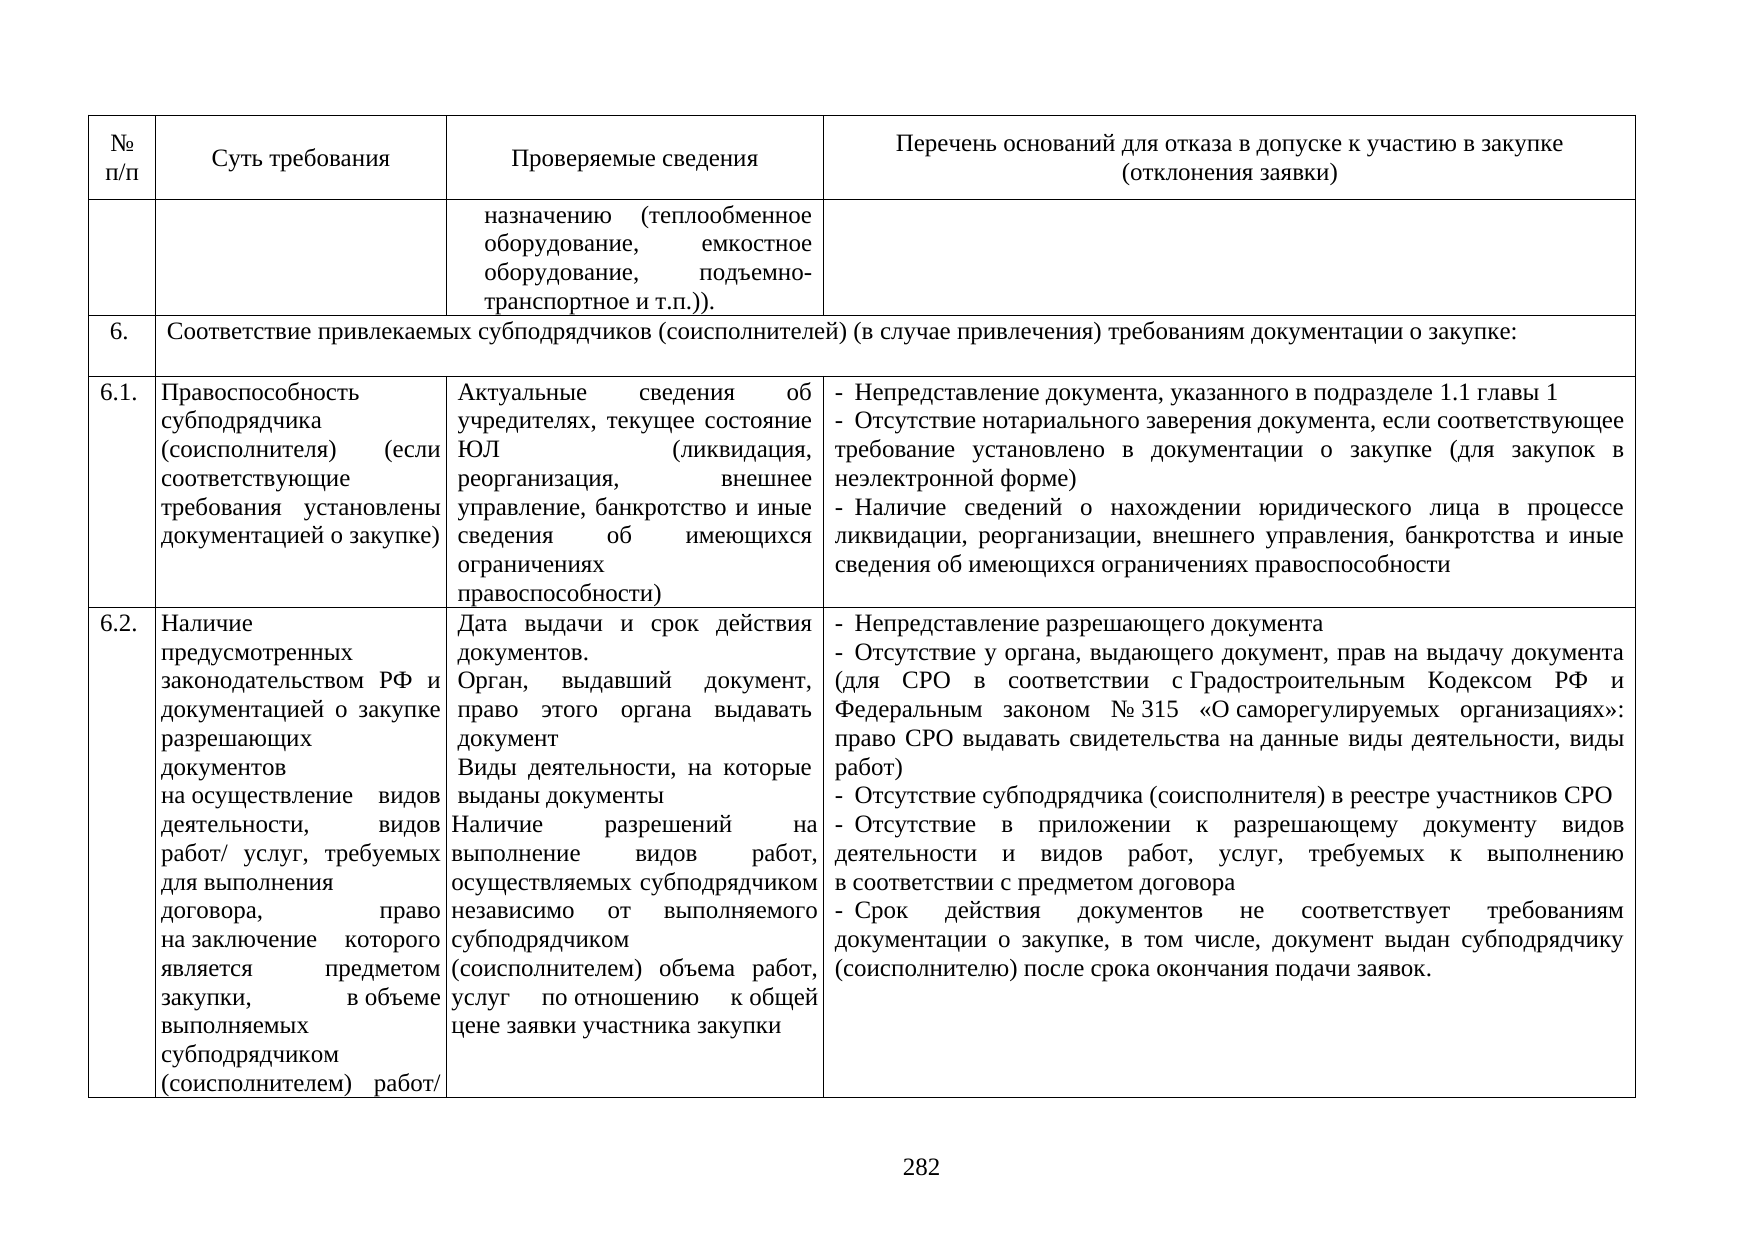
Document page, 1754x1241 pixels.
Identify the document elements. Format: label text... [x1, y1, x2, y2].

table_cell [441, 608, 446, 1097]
table_cell Правоспособность субподрядчика (соисполнителя) (если соответствующие требования установлены документацией о закупке) [156, 377, 446, 607]
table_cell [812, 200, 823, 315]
table_cell Соответствие привлекаемых субподрядчиков (соисполнителей) (в случае привлечения) требованиям документации о закупке: [156, 316, 1635, 376]
table_header Суть требования [156, 116, 446, 199]
table_header Перечень оснований для отказа в допуске к участию в закупке (отклонения заявки) [824, 116, 1635, 199]
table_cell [156, 200, 446, 315]
table_cell [89, 316, 155, 376]
table_cell Непредставление документа, указанного в подразделе 1.1 главы 1 Отсутствие нотариального заверения документа, если соответствующее требование установлено в документации о закупке (для закупок в неэлектронной форме) Наличие сведений о нахождении юридического лица в процессе ликвидации, реорганизации, внешнего управления, банкротства и иные сведения об имеющихся ограничениях правоспособности [824, 377, 1635, 607]
table_header Проверяемые сведения [447, 116, 823, 199]
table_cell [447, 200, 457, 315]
table_cell [89, 608, 155, 1097]
table_header № п/п [89, 116, 155, 199]
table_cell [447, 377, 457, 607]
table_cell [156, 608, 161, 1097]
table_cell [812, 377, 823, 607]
table_cell [89, 200, 155, 315]
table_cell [824, 608, 1635, 1097]
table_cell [447, 608, 823, 1097]
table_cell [824, 200, 1635, 315]
table_cell [89, 377, 155, 607]
